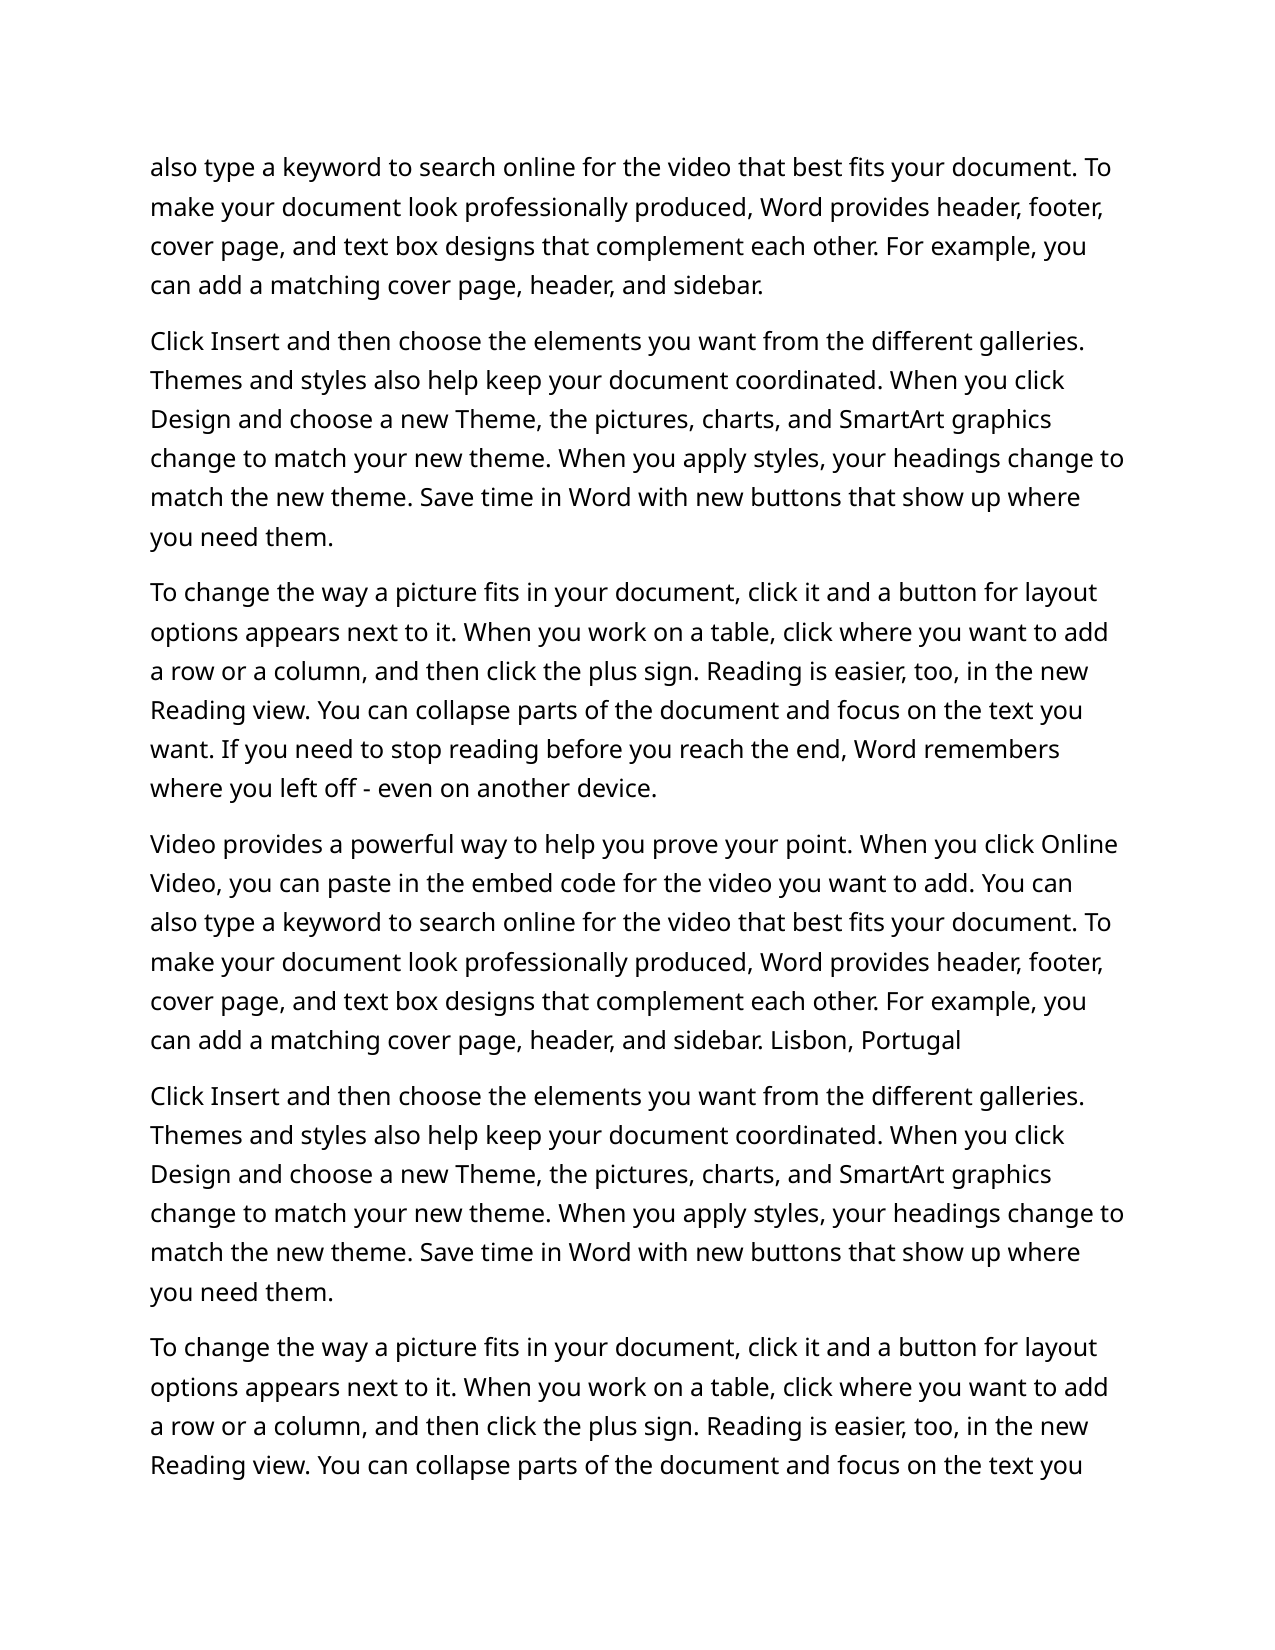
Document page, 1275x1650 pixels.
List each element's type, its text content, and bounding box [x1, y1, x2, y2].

text Click Insert and then choose the elements you want from the different galleries. Themes and styles also help keep your document coordinated. When you click Design and choose a new Theme, the pictures, charts, and SmartArt graphics change to match your new theme. When you apply styles, your headings change to match the new theme. Save time in Word with new buttons that show up where you need them. [150, 1078, 1125, 1308]
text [150, 1330, 1125, 1482]
text Video provides a powerful way to help you prove your point. When you click Online Video, you can paste in the embed code for the video you want to add. You can also type a keyword to search online for the video that best fits your document. To make your document look professionally produced, Word provides header, footer, cover page, and text box designs that complement each other. For example, you can add a matching cover page, header, and sidebar. Lisbon, Portugal [150, 827, 1125, 1057]
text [150, 150, 1125, 302]
text Click Insert and then choose the elements you want from the different galleries. Themes and styles also help keep your document coordinated. When you click Design and choose a new Theme, the pictures, charts, and SmartArt graphics change to match your new theme. When you apply styles, your headings change to match the new theme. Save time in Word with new buttons that show up where you need them. [150, 323, 1125, 553]
